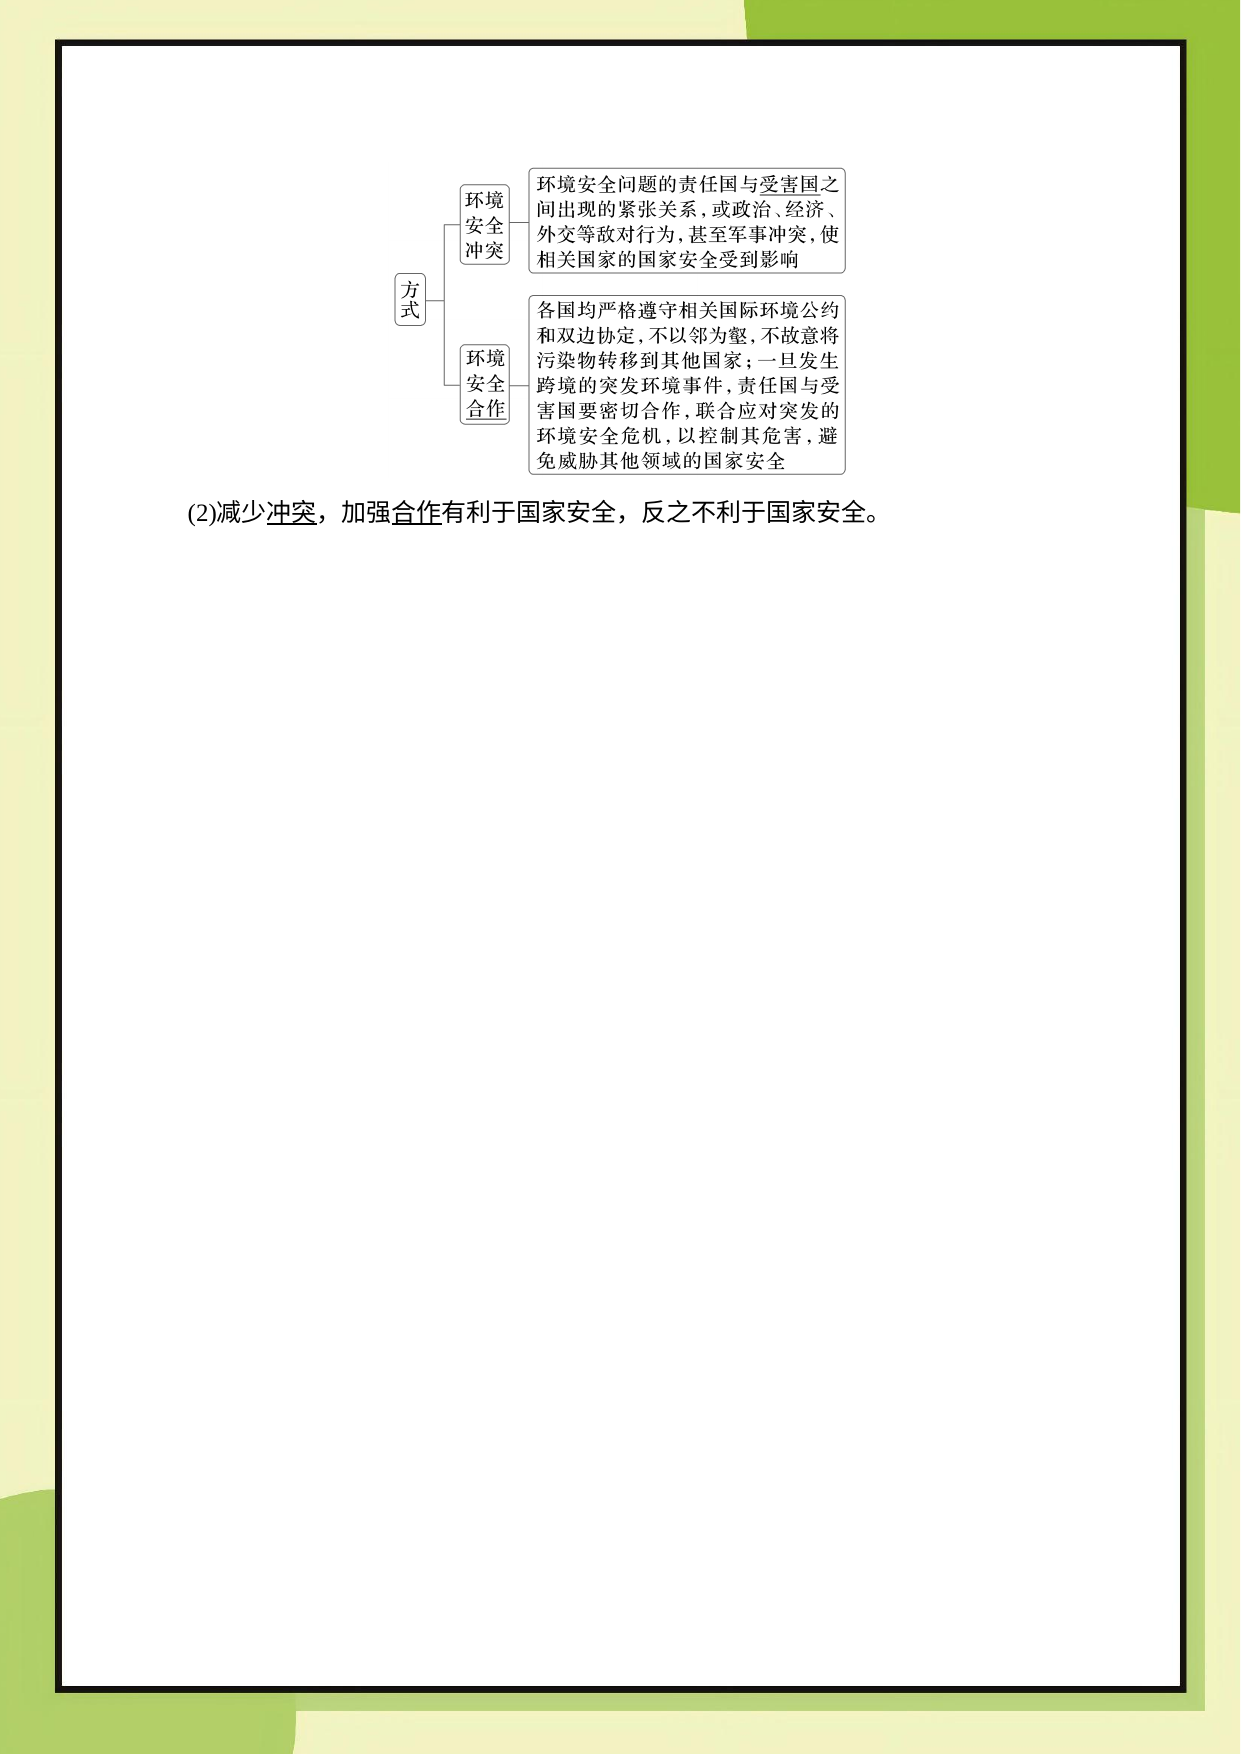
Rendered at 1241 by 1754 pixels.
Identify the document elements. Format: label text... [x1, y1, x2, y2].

text (2)减少冲突，加强合作有利于国家安全，反之不利于国家安全。 [187, 492, 1053, 529]
picture [0, 0, 1241, 1754]
